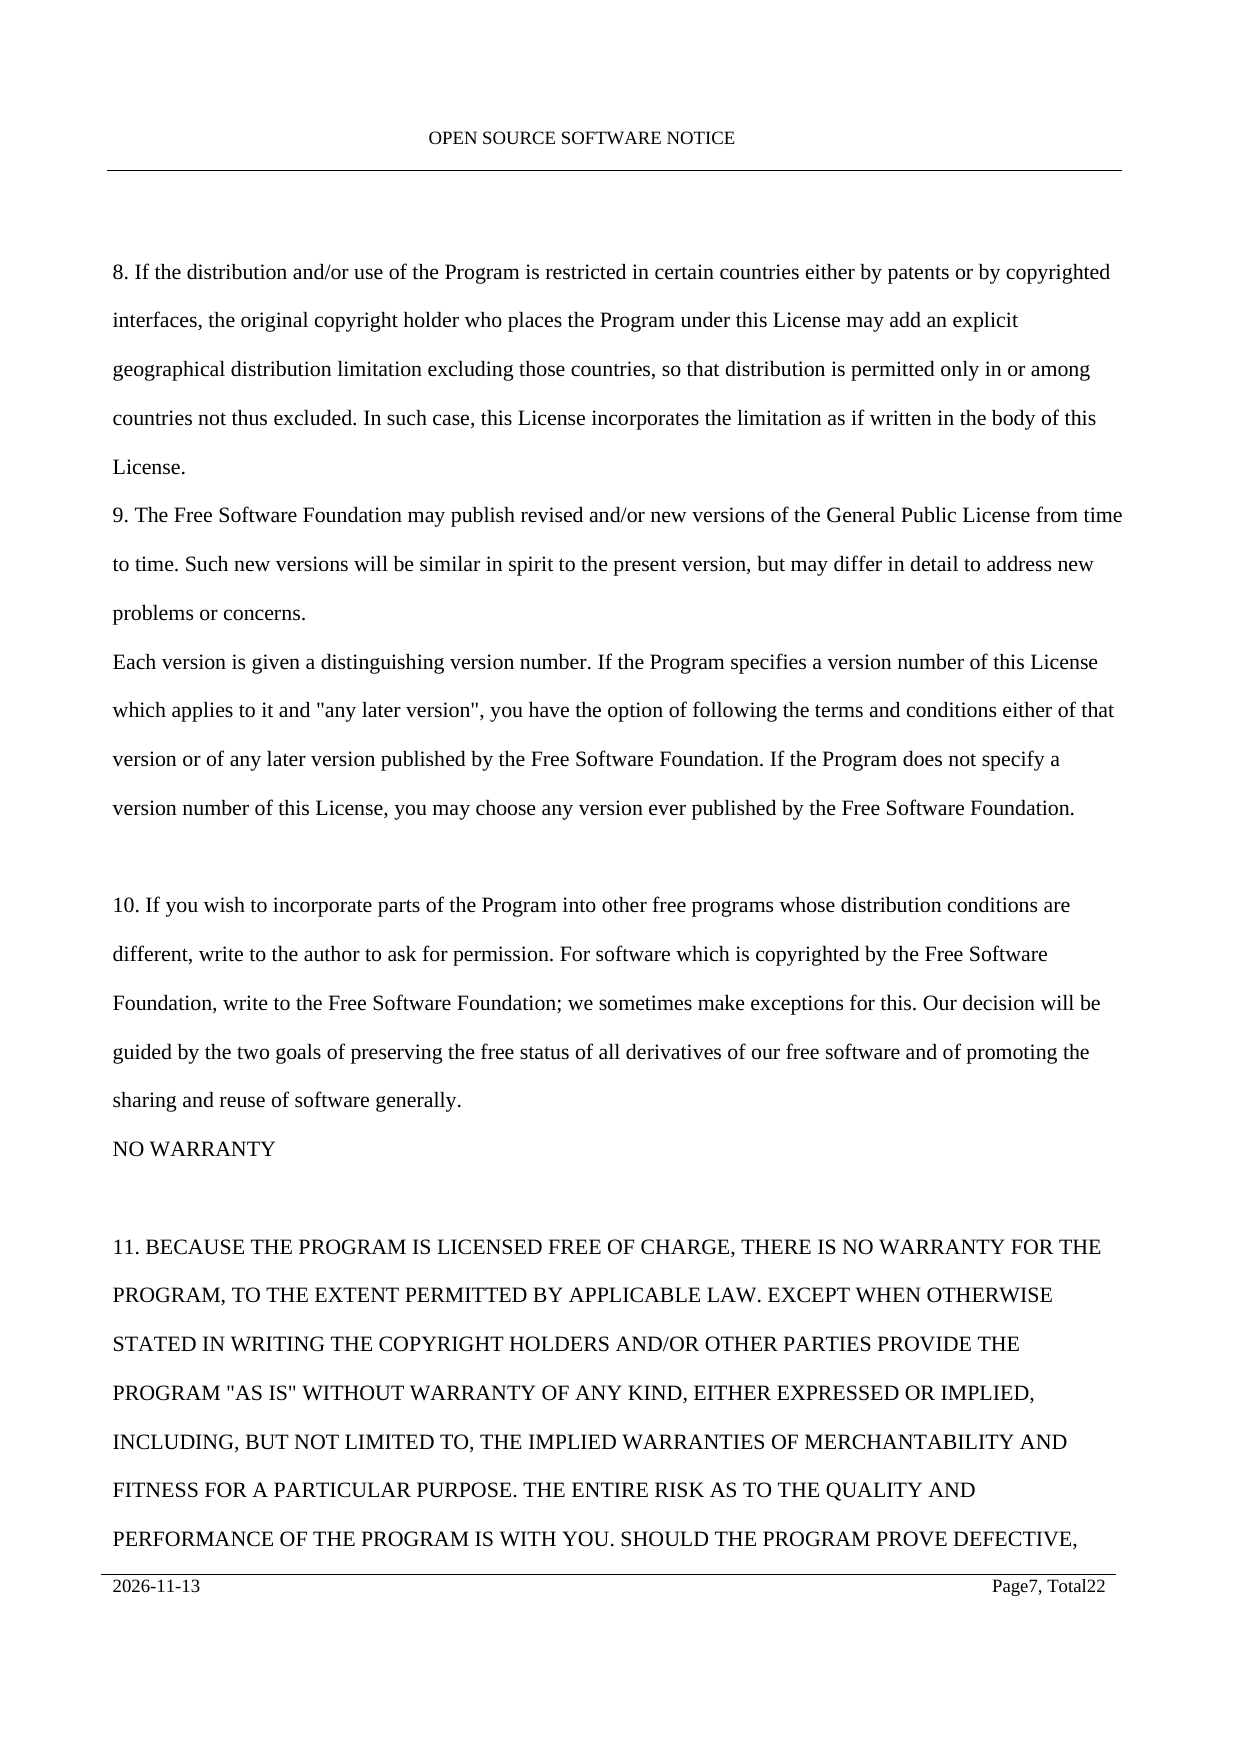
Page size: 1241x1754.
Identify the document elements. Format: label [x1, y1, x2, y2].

text [112, 206, 1128, 1555]
